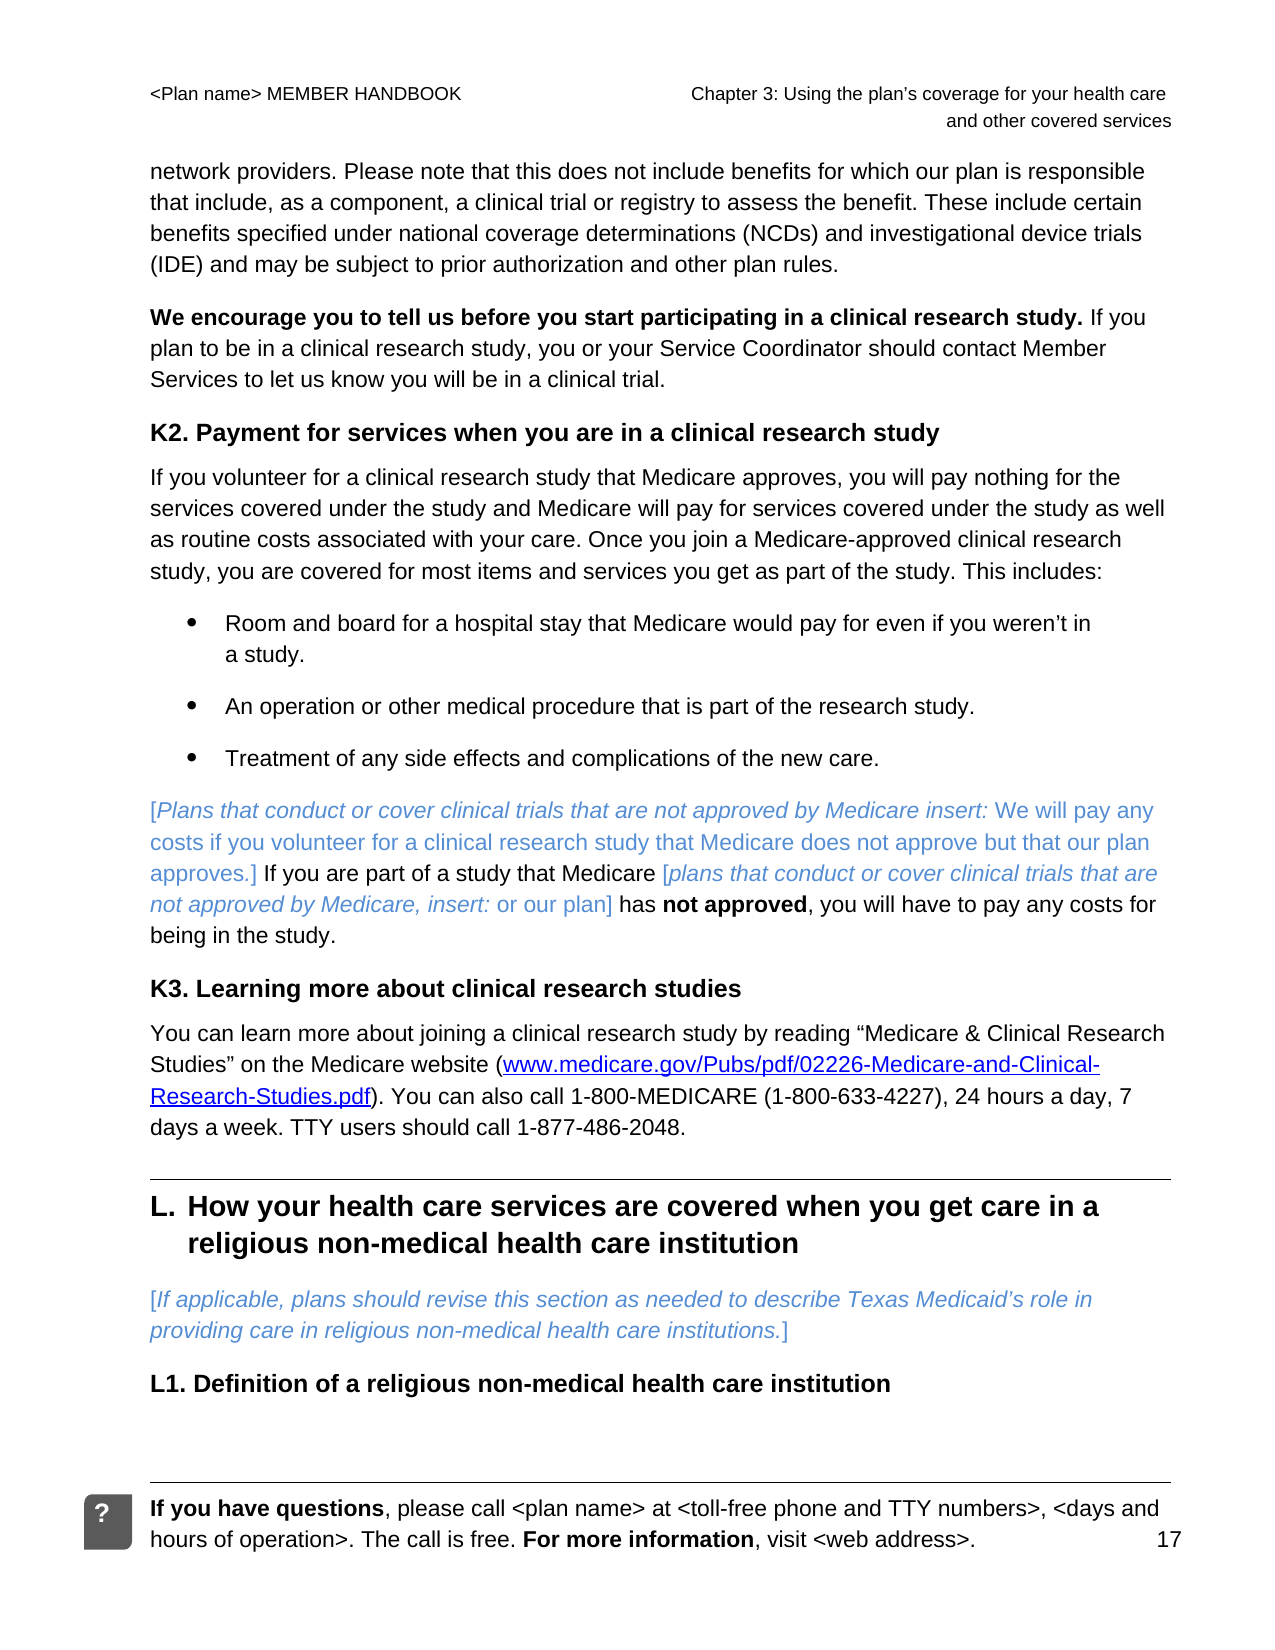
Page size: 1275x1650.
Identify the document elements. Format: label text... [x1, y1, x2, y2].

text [150, 154, 1171, 279]
text If you volunteer for a clinical research study that Medicare approves, you will pay nothing for the services covered under the study and Medicare will pay for services covered under the study as well as routine costs associated with your care. Once you join a Medicare-approved clinical research study, you are covered for most items and services you get as part of the study. This includes: [150, 460, 1171, 585]
list An operation or other medical procedure that is part of the research study. [187, 689, 1096, 721]
subtitle L. How your health care services are covered when you get care in a religious non-medical health care institution [150, 1180, 1171, 1261]
text We encourage you to tell us before you start participating in a clinical research study. If you plan to be in a clinical research study, you or your Service Coordinator should contact Member Services to let us know you will be in a clinical trial. [150, 300, 1171, 394]
subtitle K2. Payment for services when you are in a clinical research study [150, 414, 1096, 448]
list Treatment of any side effects and complications of the new care. [187, 742, 1096, 773]
text [Plans that conduct or cover clinical trials that are not approved by Medicare insert: We will pay any costs if you volunteer for a clinical research study that Medicare does not approve but that our plan approves.] If you are part of a study that Medicare [plans that conduct or cover clinical trials that are not approved by Medicare, insert: or our plan] has not approved, you will have to pay any costs for being in the study. [150, 794, 1171, 950]
subtitle L1. Definition of a religious non-medical health care institution [150, 1366, 1096, 1399]
text [If applicable, plans should revise this section as needed to describe Texas Medicaid’s role in providing care in religious non-medical health care institutions.] [150, 1282, 1171, 1345]
list Room and board for a hospital stay that Medicare would pay for even if you weren’t in a study. [187, 606, 1096, 669]
text You can learn more about joining a clinical research study by reading “Medicare & Clinical Research Studies” on the Medicare website (www.medicare.gov/Pubs/pdf/02226-Medicare-and-Clinical-Research-Studies.pdf). You can also call 1-800-MEDICARE (1-800-633-4227), 24 hours a day, 7 days a week. TTY users should call 1-877-486-2048. [150, 1017, 1171, 1142]
subtitle K3. Learning more about clinical research studies [150, 971, 1096, 1004]
